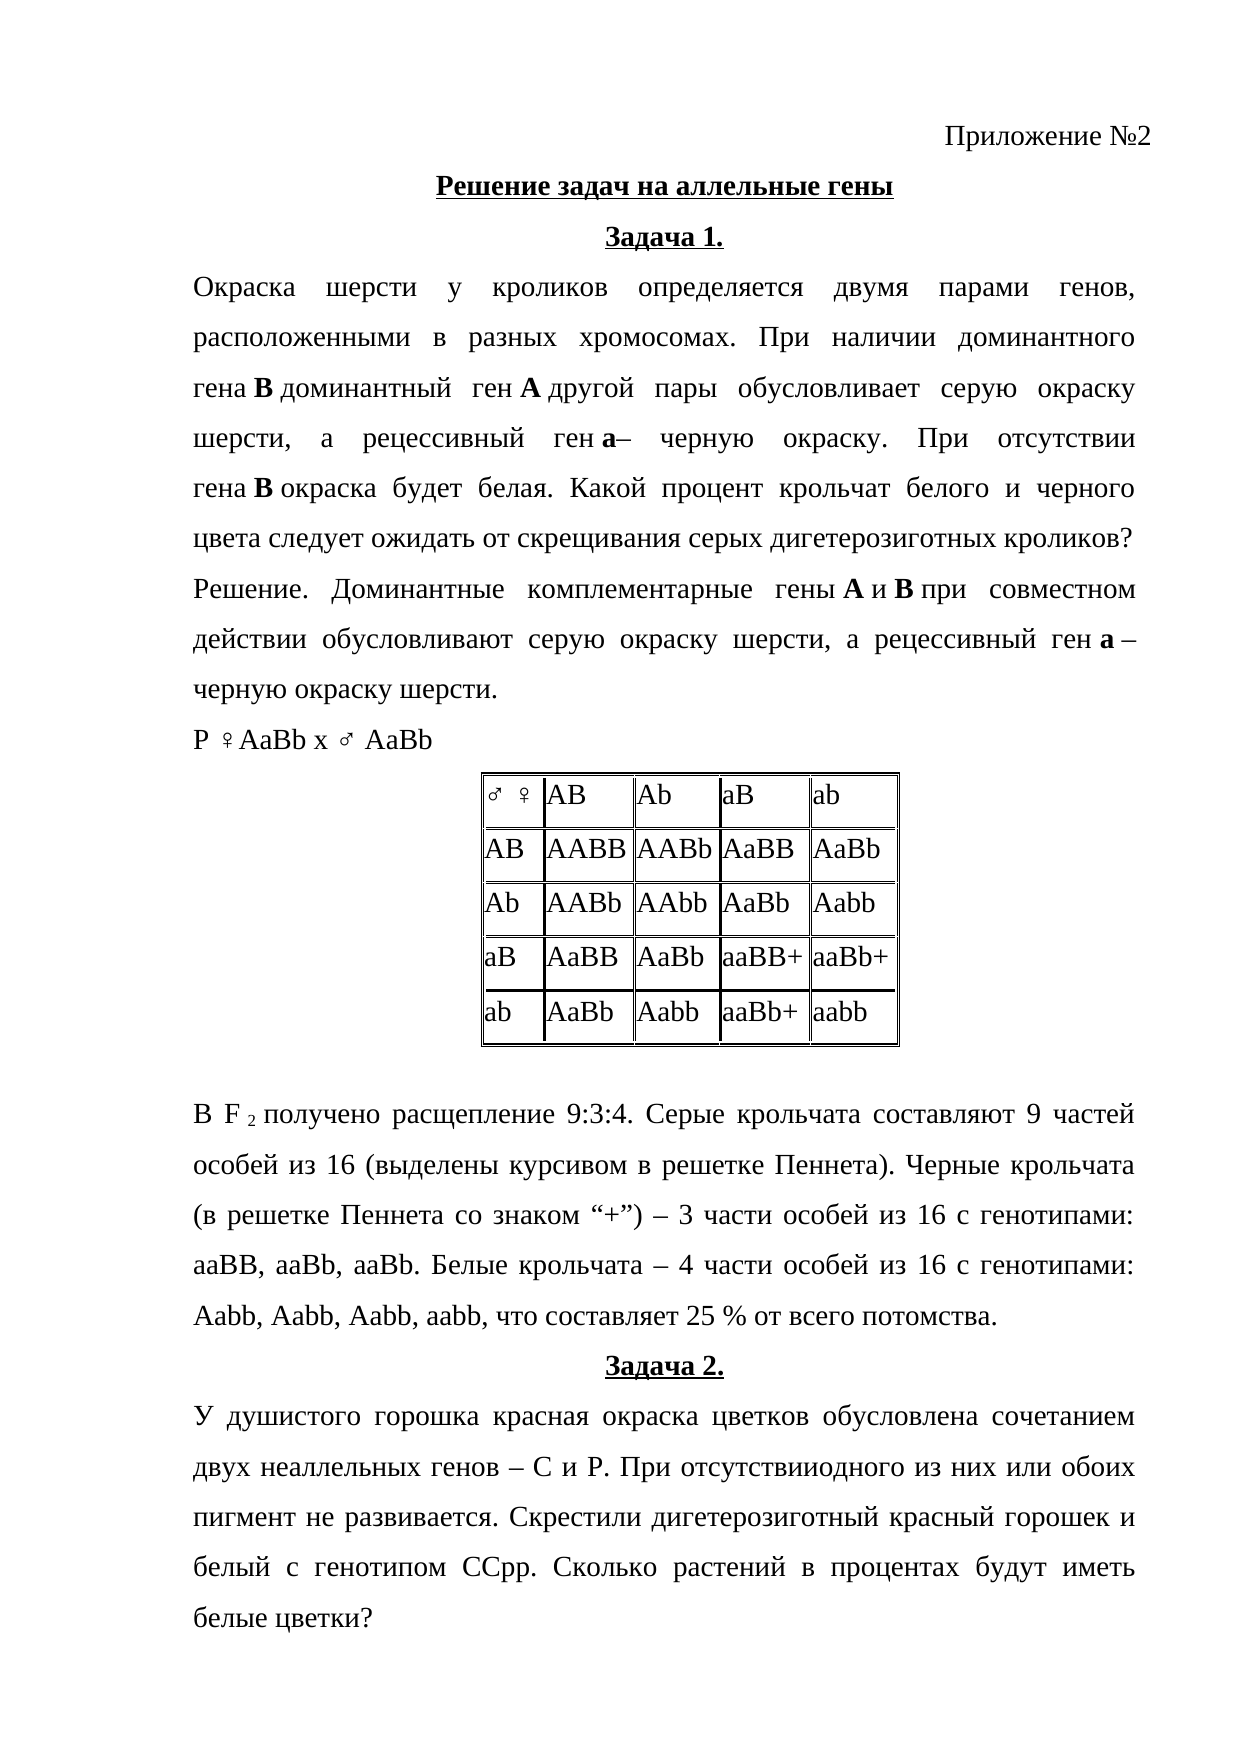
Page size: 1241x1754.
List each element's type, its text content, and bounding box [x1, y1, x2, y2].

text P ♀AaBb x ♂ AaBb [193, 722, 1136, 755]
table_cell aabb [811, 989, 897, 1043]
table_header aB [720, 776, 811, 826]
text Задача 2. [193, 1348, 1136, 1382]
table_cell aaBb+ [811, 935, 898, 989]
table_cell Ab [482, 881, 544, 935]
table_cell AAbb [636, 884, 719, 935]
text В F 2 получено расщепление 9:3:4. Серые крольчата составляют 9 частей особей из 16 (выделены курсивом в решетке Пеннета). Черные крольчата (в решетке Пеннета со знаком “+”) – 3 части особей из 16 с генотипами: aaBB, aaBb, aaBb. Белые крольчата – 4 части особей из 16 с генотипами: Aabb, Aabb, Aabb, aabb, что составляет 25 % от всего потомства. [193, 1097, 1136, 1331]
table_header ab [811, 776, 897, 826]
text Приложение №2 [177, 118, 1152, 152]
table_cell AABb [636, 830, 719, 881]
text Решение задач на аллельные гены [177, 168, 1152, 202]
table_cell aB [482, 935, 544, 989]
table_cell AaBB [722, 830, 809, 881]
table_header ♂ ♀ [484, 776, 544, 826]
text Решение. Доминантные комплементарные гены A и B при совместном действии обусловливают серую окраску шерсти, а рецессивный ген а – черную окраску шерсти. [193, 571, 1136, 705]
text Задача 1. [193, 219, 1136, 252]
table_header AB [544, 776, 635, 826]
text Окраска шерсти у кроликов определяется двумя парами генов, расположенными в разных хромосомах. При наличии доминантного гена B доминантный ген A другой пары обусловливает серую окраску шерсти, а рецессивный ген a– черную окраску. При отсутствии гена B окраска будет белая. Какой процент крольчат белого и черного цвета следует ожидать от скрещивания серых дигетерозиготных кроликов? [193, 269, 1136, 554]
table_cell aaBb+ [720, 992, 811, 1043]
table_cell AaBb [544, 992, 635, 1043]
table_cell Aabb [635, 992, 720, 1043]
table_cell AB [484, 826, 543, 881]
text У душистого горошка красная окраска цветков обусловлена сочетанием двух неаллельных генов – C и P. При отсутствииодного из них или обоих пигмент не развивается. Скрестили дигетерозиготный красный горошек и белый с генотипом ССрр. Сколько растений в процентах будут иметь белые цветки? [193, 1398, 1136, 1633]
table_cell AABb [546, 884, 633, 935]
table_cell AaBb [636, 938, 719, 989]
table_cell AABB [546, 830, 633, 881]
table_cell aaBB+ [722, 938, 809, 989]
table_cell AaBb [812, 826, 897, 881]
table_cell AaBB [546, 938, 633, 989]
table_cell Aabb [811, 881, 898, 935]
table_cell ab [484, 989, 544, 1043]
table_header Ab [635, 774, 720, 826]
table_cell AaBb [722, 884, 809, 935]
